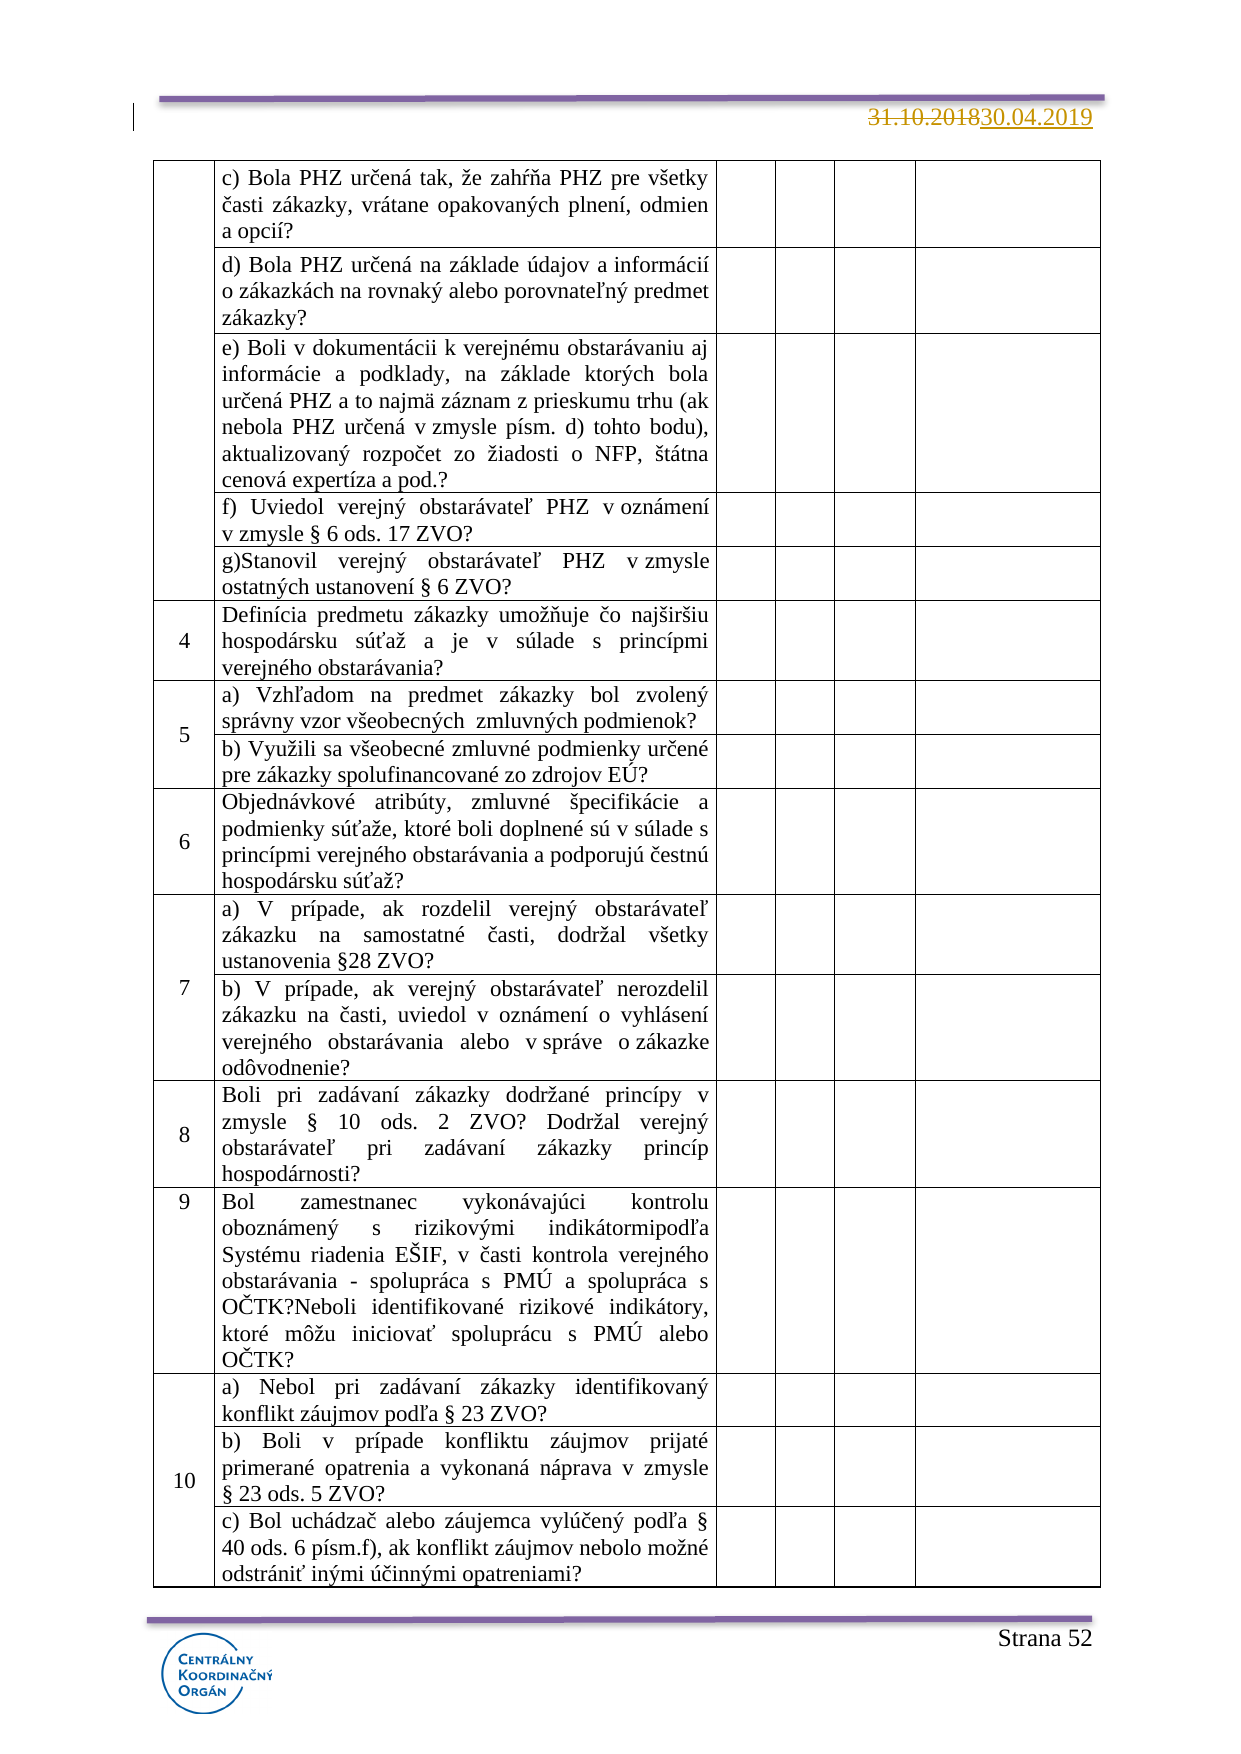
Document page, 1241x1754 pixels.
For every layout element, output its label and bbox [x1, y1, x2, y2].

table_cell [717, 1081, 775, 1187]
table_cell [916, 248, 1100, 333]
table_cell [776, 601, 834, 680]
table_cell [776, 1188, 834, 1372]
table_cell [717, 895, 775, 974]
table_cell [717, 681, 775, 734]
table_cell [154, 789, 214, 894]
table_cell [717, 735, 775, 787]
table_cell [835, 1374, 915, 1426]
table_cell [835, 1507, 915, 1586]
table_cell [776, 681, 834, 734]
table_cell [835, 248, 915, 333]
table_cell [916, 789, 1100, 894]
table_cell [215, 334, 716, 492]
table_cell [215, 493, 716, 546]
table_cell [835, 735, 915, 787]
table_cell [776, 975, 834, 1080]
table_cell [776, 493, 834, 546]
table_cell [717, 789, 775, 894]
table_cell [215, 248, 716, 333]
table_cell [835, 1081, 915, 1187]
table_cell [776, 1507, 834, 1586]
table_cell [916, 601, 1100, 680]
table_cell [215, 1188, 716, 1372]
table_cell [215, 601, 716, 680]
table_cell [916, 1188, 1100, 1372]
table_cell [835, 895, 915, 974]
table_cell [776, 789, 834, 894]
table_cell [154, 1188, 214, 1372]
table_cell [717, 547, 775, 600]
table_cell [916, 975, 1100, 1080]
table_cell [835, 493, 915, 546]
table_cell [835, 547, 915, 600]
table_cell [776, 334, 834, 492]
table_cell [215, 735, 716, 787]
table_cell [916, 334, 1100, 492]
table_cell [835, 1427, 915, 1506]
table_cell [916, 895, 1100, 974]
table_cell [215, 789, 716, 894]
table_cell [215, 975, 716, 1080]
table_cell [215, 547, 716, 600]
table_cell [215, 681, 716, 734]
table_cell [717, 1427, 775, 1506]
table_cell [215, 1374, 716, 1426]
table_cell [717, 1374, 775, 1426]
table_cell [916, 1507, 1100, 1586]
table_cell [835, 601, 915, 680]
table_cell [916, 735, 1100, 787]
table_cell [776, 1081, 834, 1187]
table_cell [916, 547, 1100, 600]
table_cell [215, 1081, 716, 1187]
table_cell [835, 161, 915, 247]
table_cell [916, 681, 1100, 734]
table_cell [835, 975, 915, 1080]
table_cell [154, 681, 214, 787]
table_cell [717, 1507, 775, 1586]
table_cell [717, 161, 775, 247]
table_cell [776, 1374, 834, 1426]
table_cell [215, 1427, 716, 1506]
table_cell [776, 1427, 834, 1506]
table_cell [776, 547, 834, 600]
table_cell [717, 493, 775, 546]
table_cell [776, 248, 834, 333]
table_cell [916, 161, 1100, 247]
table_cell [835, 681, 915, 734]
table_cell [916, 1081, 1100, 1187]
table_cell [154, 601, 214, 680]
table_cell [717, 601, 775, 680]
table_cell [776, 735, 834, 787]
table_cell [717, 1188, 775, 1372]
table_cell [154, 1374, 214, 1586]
picture [159, 1631, 272, 1713]
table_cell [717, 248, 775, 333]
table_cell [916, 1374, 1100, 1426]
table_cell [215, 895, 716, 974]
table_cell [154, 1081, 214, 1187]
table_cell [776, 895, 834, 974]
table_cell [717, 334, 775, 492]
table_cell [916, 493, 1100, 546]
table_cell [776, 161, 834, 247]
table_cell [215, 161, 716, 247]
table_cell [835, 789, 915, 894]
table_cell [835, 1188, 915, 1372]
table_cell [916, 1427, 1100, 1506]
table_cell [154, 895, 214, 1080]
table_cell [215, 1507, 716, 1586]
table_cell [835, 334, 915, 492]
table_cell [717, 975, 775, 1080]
